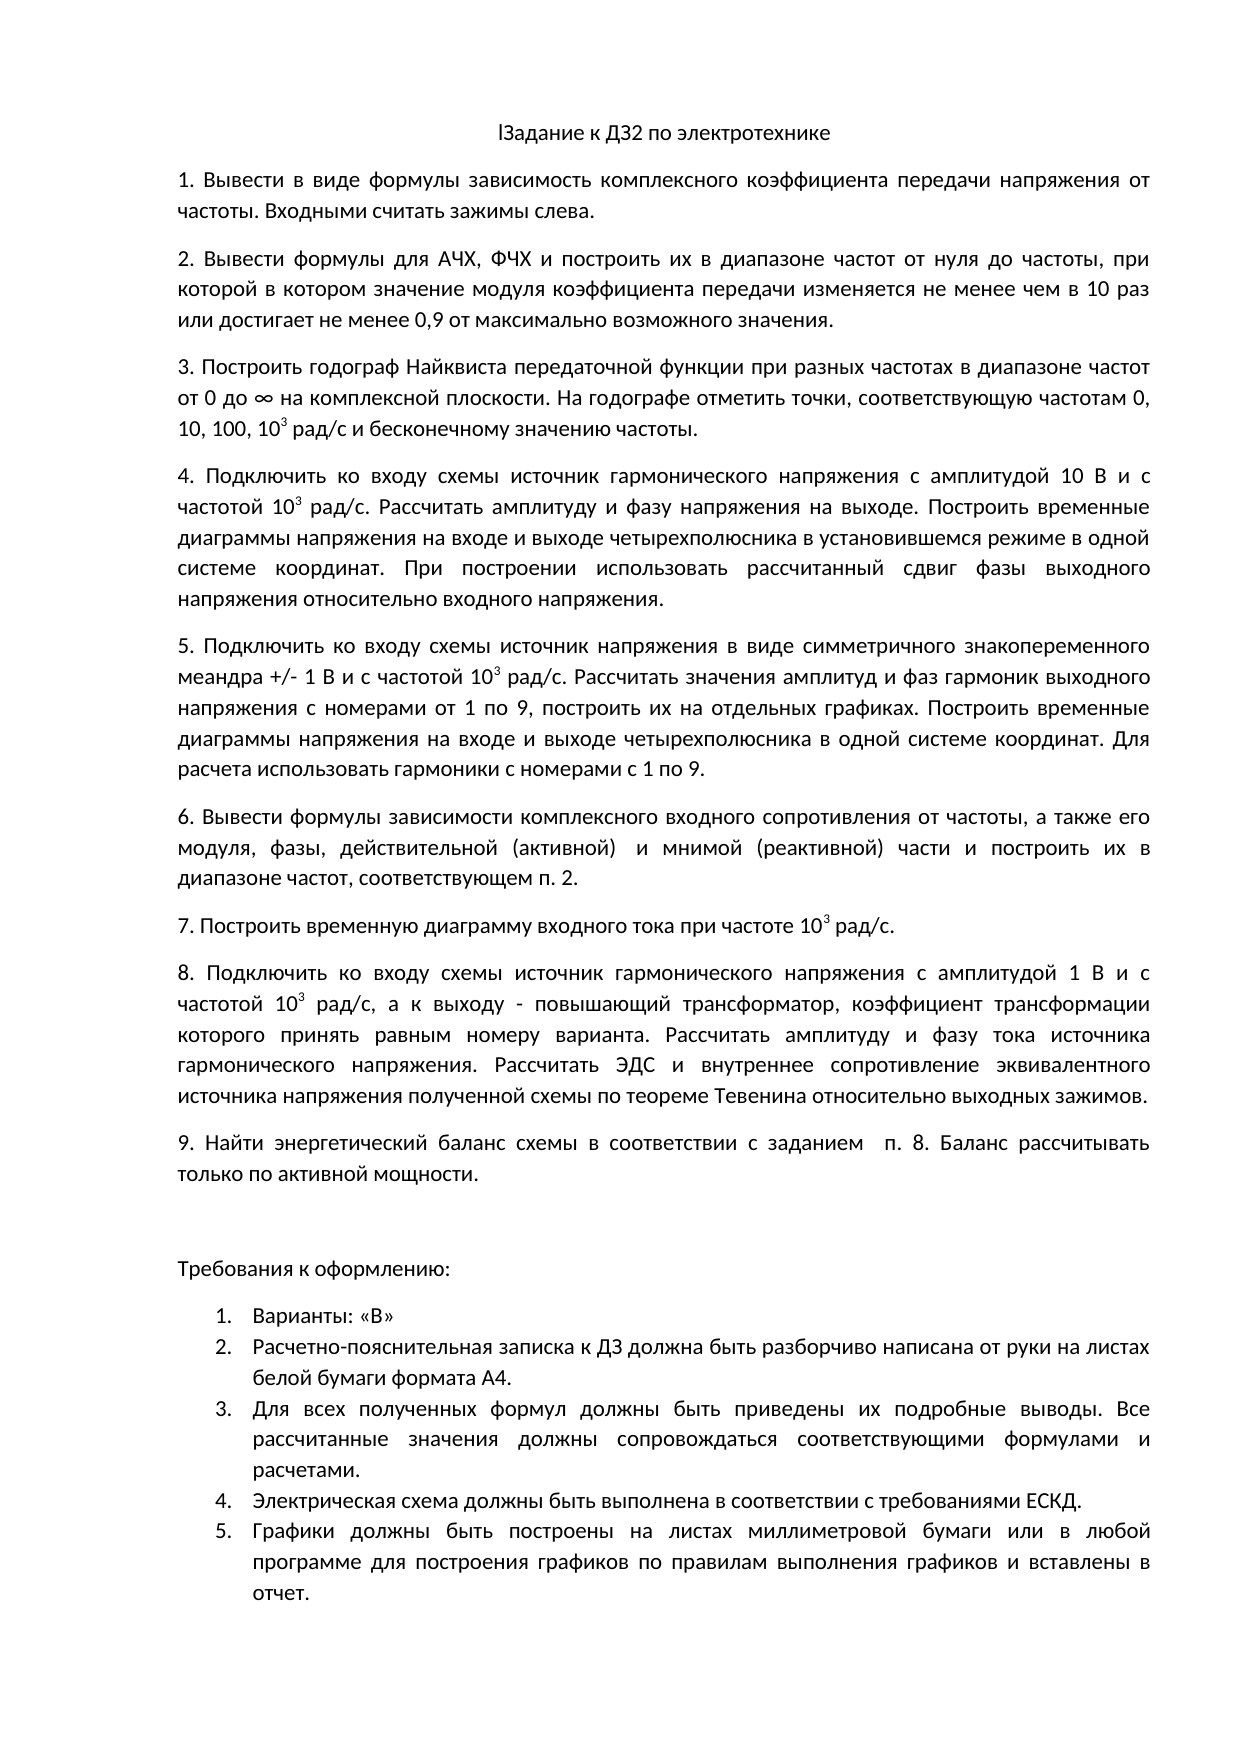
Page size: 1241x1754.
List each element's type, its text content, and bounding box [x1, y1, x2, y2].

list Электрическая схема должны быть выполнена в соответствии с требованиями ЕСКД. [215, 1486, 1152, 1514]
list Варианты: «В» [215, 1301, 1152, 1329]
list Для всех полученных формул должны быть приведены их подробные выводы. Все рассчитанные значения должны сопровождаться соответствующими формулами и расчетами. [215, 1394, 1152, 1483]
text 1. Вывести в виде формулы зависимость комплексного коэффициента передачи напряжения от частоты. Входными считать зажимы слева. [177, 166, 1152, 224]
text 9. Найти энергетический баланс схемы в соответствии с заданием п. 8. Баланс рассчитывать только по активной мощности. [177, 1128, 1152, 1187]
text 8. Подключить ко входу схемы источник гармонического напряжения с амплитудой 1 В и с частотой 103 рад/с, а к выходу - повышающий трансформатор, коэффициент трансформации которого принять равным номеру варианта. Рассчитать амплитуду и фазу тока источника гармонического напряжения. Рассчитать ЭДС и внутреннее сопротивление эквивалентного источника напряжения полученной схемы по теореме Тевенина относительно выходных зажимов. [177, 958, 1152, 1109]
text 4. Подключить ко входу схемы источник гармонического напряжения с амплитудой 10 В и с частотой 103 рад/с. Рассчитать амплитуду и фазу напряжения на выходе. Построить временные диаграммы напряжения на входе и выходе четырехполюсника в установившемся режиме в одной системе координат. При построении использовать рассчитанный сдвиг фазы выходного напряжения относительно входного напряжения. [177, 461, 1152, 612]
text 7. Построить временную диаграмму входного тока при частоте 103 рад/с. [177, 911, 1152, 939]
text Требования к оформлению: [177, 1254, 1152, 1282]
list Расчетно-пояснительная записка к ДЗ должна быть разборчиво написана от руки на листах белой бумаги формата А4. [215, 1332, 1152, 1391]
text 3. Построить годограф Найквиста передаточной функции при разных частотах в диапазоне частот от 0 до ∞ на комплексной плоскости. На годографе отметить точки, соответствующую частотам 0, 10, 100, 103 рад/с и бесконечному значению частоты. [177, 352, 1152, 442]
text 6. Вывести формулы зависимости комплексного входного сопротивления от частоты, а также его модуля, фазы, действительной (активной) и мнимой (реактивной) части и построить их в диапазоне частот, соответствующем п. 2. [177, 802, 1152, 891]
text 5. Подключить ко входу схемы источник напряжения в виде симметричного знакопеременного меандра +/- 1 В и с частотой 103 рад/с. Рассчитать значения амплитуд и фаз гармоник выходного напряжения с номерами от 1 по 9, построить их на отдельных графиках. Построить временные диаграммы напряжения на входе и выходе четырехполюсника в одной системе координат. Для расчета использовать гармоники с номерами с 1 по 9. [177, 632, 1152, 783]
text 2. Вывести формулы для АЧХ, ФЧХ и построить их в диапазоне частот от нуля до частоты, при которой в котором значение модуля коэффициента передачи изменяется не менее чем в 10 раз или достигает не менее 0,9 от максимально возможного значения. [177, 244, 1152, 333]
text lЗадание к ДЗ2 по электротехнике [177, 118, 1152, 146]
list Графики должны быть построены на листах миллиметровой бумаги или в любой программе для построения графиков по правилам выполнения графиков и вставлены в отчет. [215, 1517, 1152, 1606]
